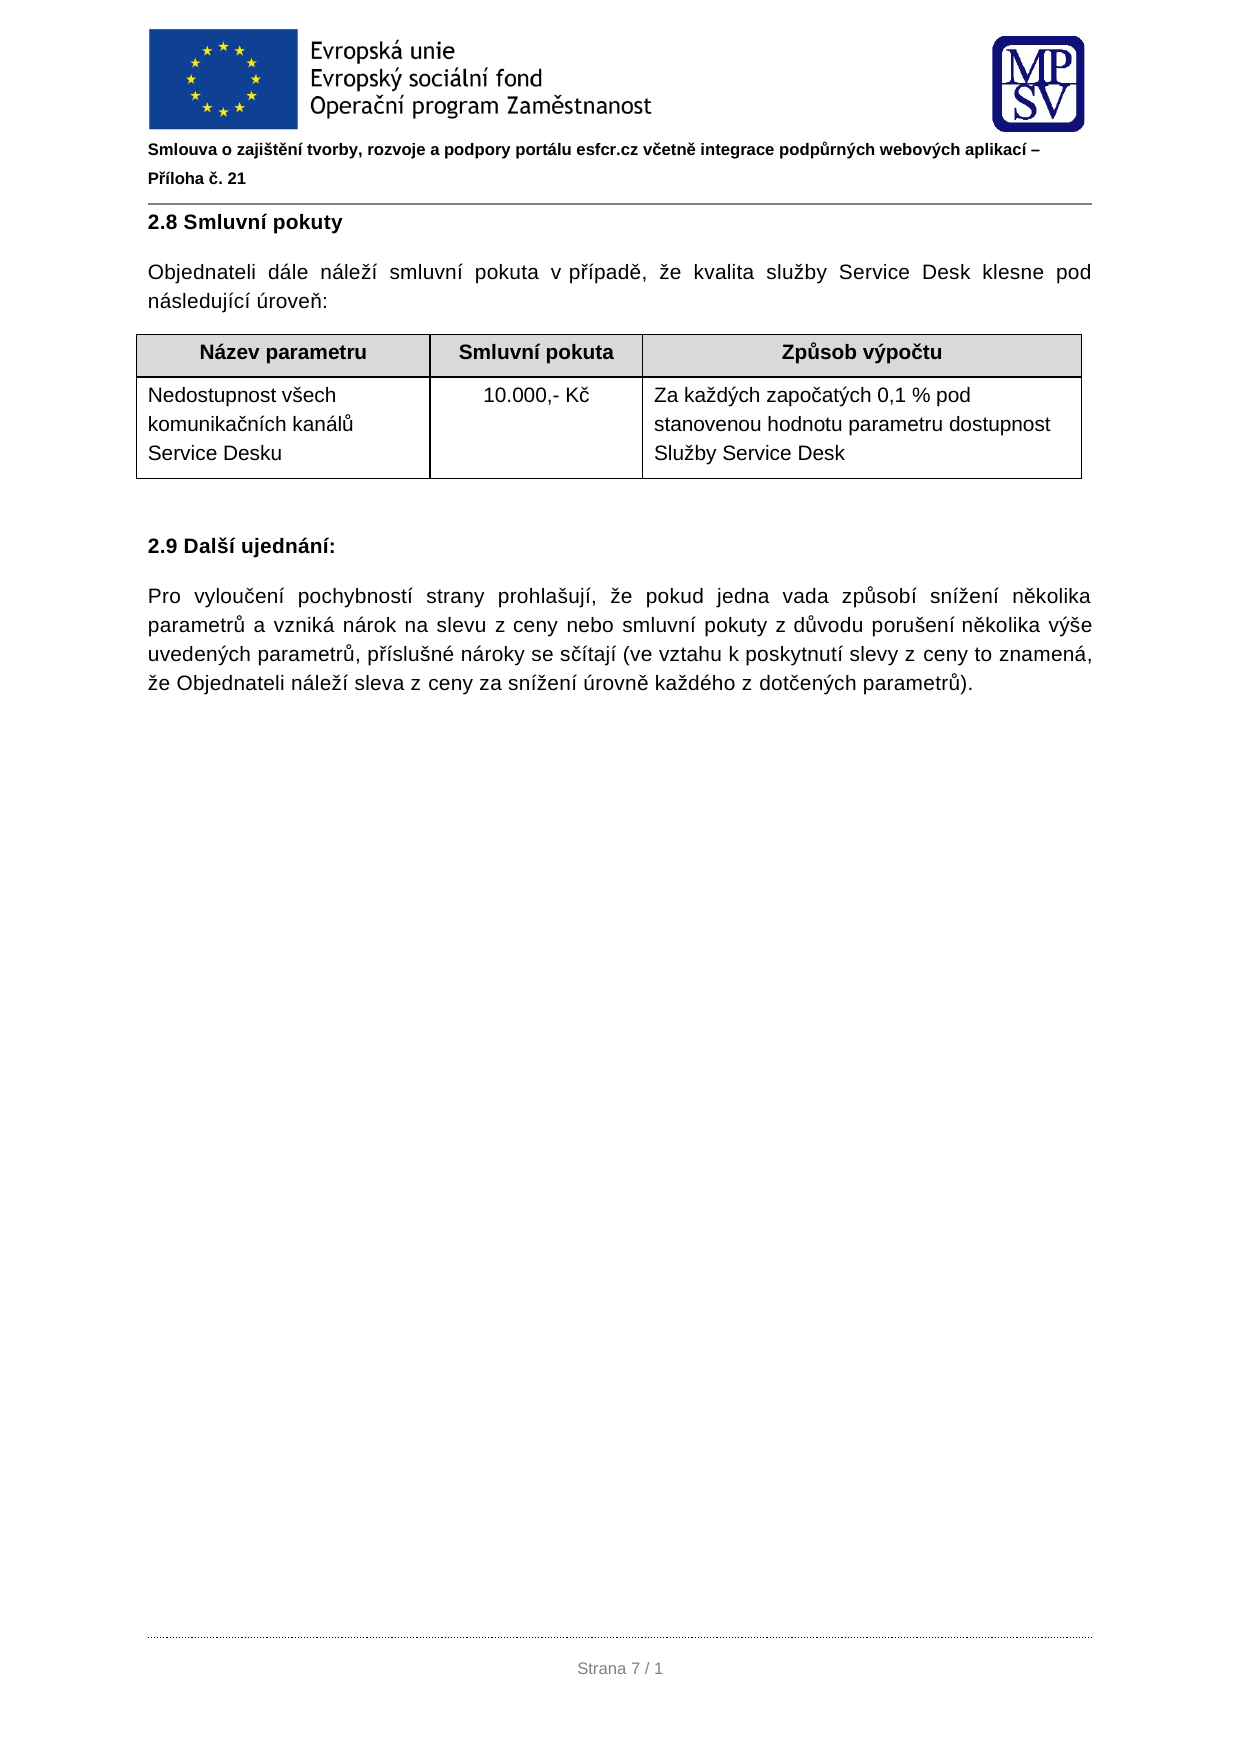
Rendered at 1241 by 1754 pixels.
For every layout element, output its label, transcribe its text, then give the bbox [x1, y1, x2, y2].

text 2.8 Smluvní pokuty [148, 205, 1092, 234]
table_header Název parametru [137, 335, 429, 376]
table_header Způsob výpočtu [643, 335, 1081, 376]
table_header Smluvní pokuta [431, 335, 642, 376]
picture [146, 26, 652, 132]
text Pro vyloučení pochybností strany prohlašují, že pokud jedna vada způsobí snížení několika parametrů a vzniká nárok na slevu z ceny nebo smluvní pokuty z důvodu porušení několika výše uvedených parametrů, příslušné nároky se sčítají (ve vztahu k poskytnutí slevy z ceny to znamená, že Objednateli náleží sleva z ceny za snížení úrovně každého z dotčených parametrů). [148, 578, 1092, 695]
table_cell Za každých započatých 0,1 % pod stanovenou hodnotu parametru dostupnost Služby Service Desk [643, 378, 1081, 477]
picture [992, 36, 1085, 132]
text 2.9 Další ujednání: [148, 528, 1092, 558]
table_cell Nedostupnost všech komunikačních kanálů Service Desku [137, 378, 429, 477]
table_cell 10.000,- Kč [431, 378, 642, 477]
text Objednateli dále náleží smluvní pokuta v případě, že kvalita služby Service Desk klesne pod následující úroveň: [148, 254, 1092, 313]
